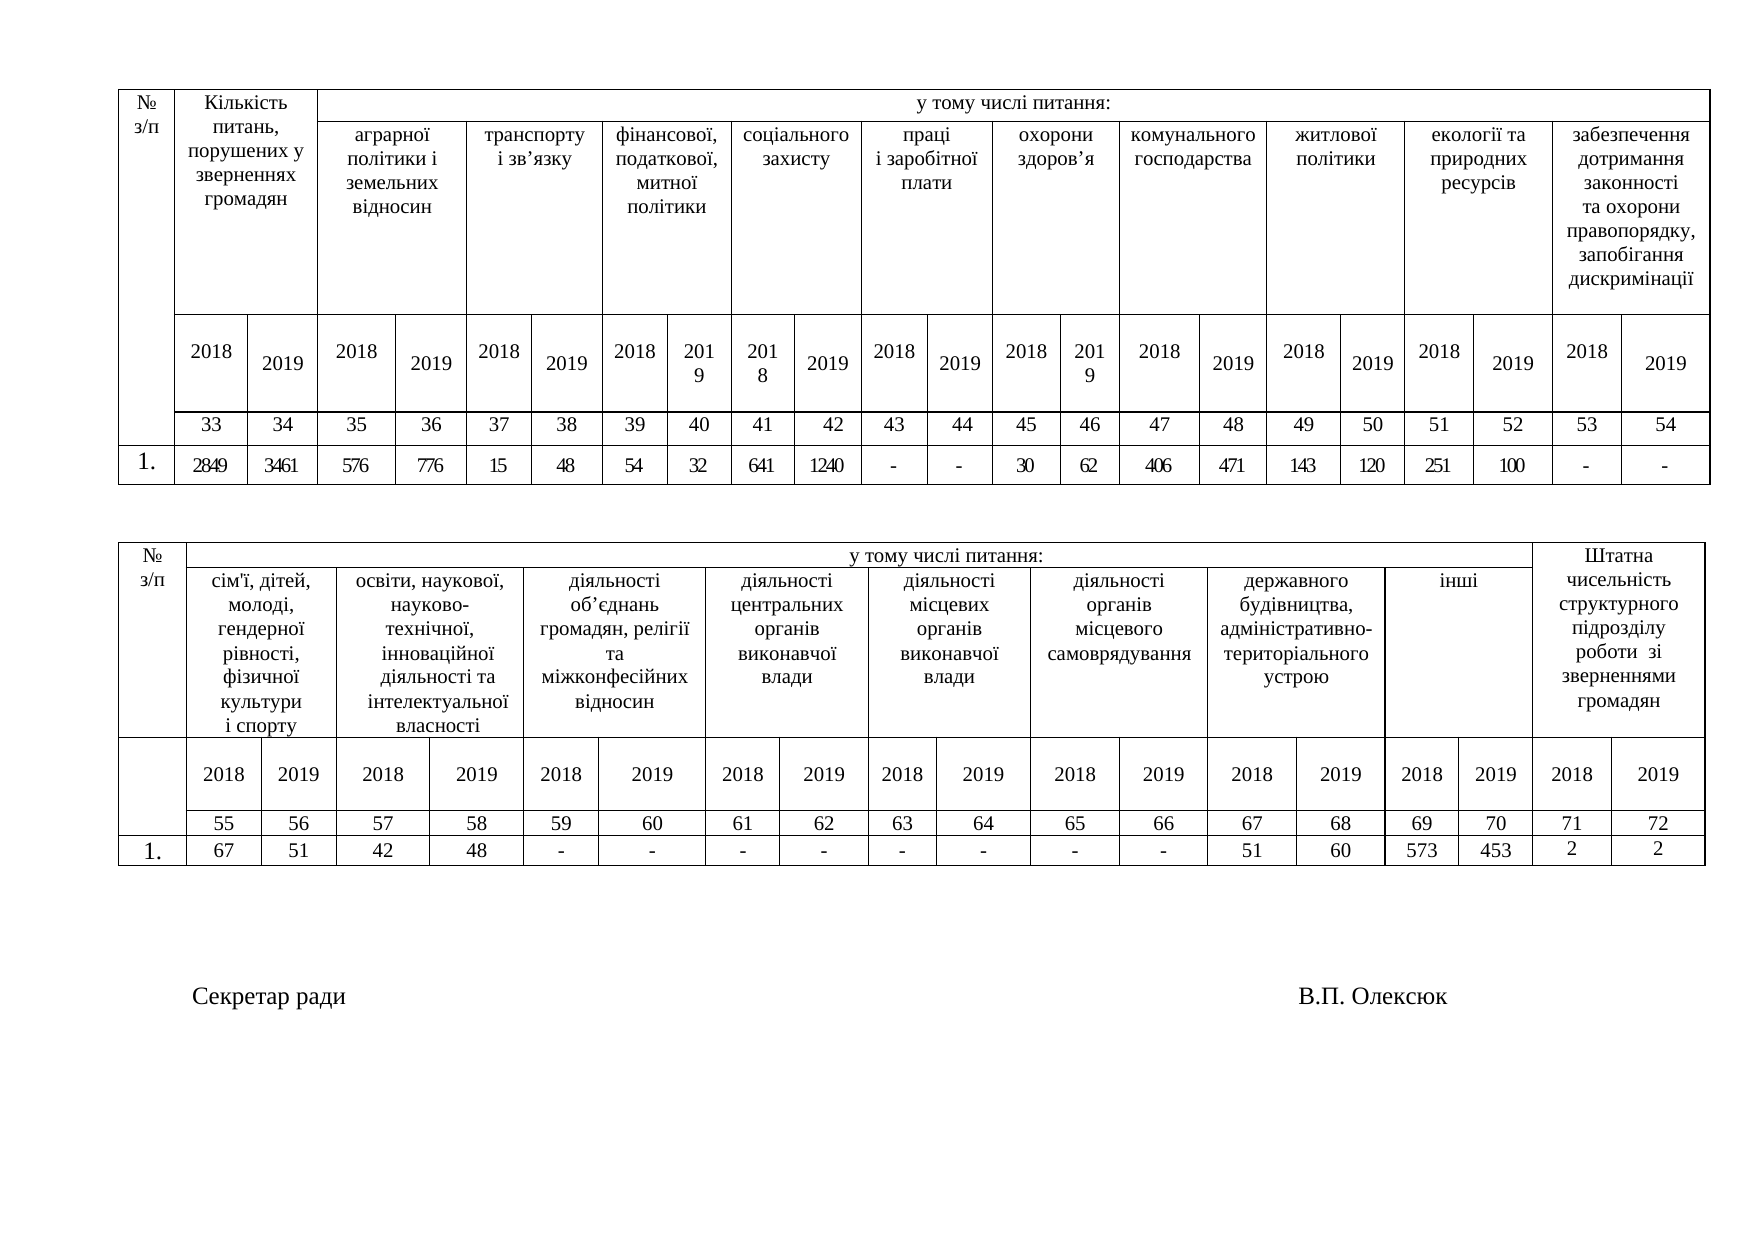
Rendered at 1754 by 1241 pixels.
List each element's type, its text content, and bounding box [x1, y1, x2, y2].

table_cell екології та природних ресурсів [1405, 122, 1552, 314]
table_cell 15 [467, 446, 531, 483]
table_cell 2018 [1405, 315, 1473, 411]
table_cell 55 [187, 811, 261, 835]
table_cell 43 [862, 413, 927, 445]
table_cell 2018 [1267, 315, 1340, 411]
table_cell діяльності органів місцевого самоврядування [1031, 568, 1207, 737]
table_cell 2019 [1120, 738, 1207, 810]
table_cell 2018 [1031, 738, 1119, 810]
table_cell 2018 [732, 315, 794, 411]
table_cell 2019 [1612, 738, 1704, 810]
table_cell 2018 [467, 315, 531, 411]
table_cell 641 [732, 446, 794, 483]
table_cell 2018 [175, 315, 247, 411]
table_cell 2019 [928, 315, 992, 411]
table_header Кількість питань, порушених у зверненнях громадян [175, 90, 317, 314]
table_cell 48 [430, 836, 523, 865]
table_cell діяльності місцевих органів виконавчої влади [869, 568, 1030, 737]
table_cell 59 [524, 811, 598, 835]
table_cell 46 [1061, 413, 1119, 445]
table_cell 2019 [780, 738, 868, 810]
table_cell 41 [732, 413, 794, 445]
table_header Штатна чисельність структурного підрозділу роботи зі зверненнями громадян [1533, 543, 1704, 737]
table_cell 453 [1459, 836, 1532, 865]
table_cell 2018 [337, 738, 429, 810]
table_cell 51 [1208, 836, 1296, 865]
table_cell праці і заробітної плати [862, 122, 992, 314]
table_cell 406 [1120, 446, 1199, 483]
table_cell 3461 [248, 446, 317, 483]
table_header № з/п [119, 90, 174, 445]
table_cell інші [1386, 568, 1532, 737]
table_cell 143 [1267, 446, 1340, 483]
table_cell - [1553, 446, 1621, 483]
table_cell 2018 [1386, 738, 1458, 810]
table_cell 35 [318, 413, 395, 445]
table_cell 51 [1405, 413, 1473, 445]
table_cell 2018 [524, 738, 598, 810]
table_cell 2019 [1459, 738, 1532, 810]
table_cell діяльності центральних органів виконавчої влади [706, 568, 868, 737]
table_cell 66 [1120, 811, 1207, 835]
table_cell забезпечення дотримання законності та охорони правопорядку, запобігання дискримінації [1553, 122, 1709, 314]
table_cell 2018 [869, 738, 936, 810]
table_cell 36 [396, 413, 466, 445]
table_cell 62 [780, 811, 868, 835]
table_cell 2018 [1120, 315, 1199, 411]
table_cell - [1120, 836, 1207, 865]
table_cell 2018 [1553, 315, 1621, 411]
table_cell 68 [1297, 811, 1384, 835]
table_cell 52 [1474, 413, 1552, 445]
table_cell 2019 [795, 315, 861, 411]
table_cell 62 [1061, 446, 1119, 483]
table_cell 60 [1297, 836, 1384, 865]
table_cell 2 [1533, 836, 1611, 865]
table_cell 44 [928, 413, 992, 445]
table_cell 65 [1031, 811, 1119, 835]
table_cell 49 [1267, 413, 1340, 445]
table_cell 39 [603, 413, 667, 445]
table_cell 67 [187, 836, 261, 865]
table_cell 33 [175, 413, 247, 445]
table_cell 69 [1386, 811, 1458, 835]
table_cell 48 [532, 446, 602, 483]
table_cell 37 [467, 413, 531, 445]
table_cell 72 [1612, 811, 1704, 835]
table_cell 71 [1533, 811, 1611, 835]
table_cell 45 [993, 413, 1060, 445]
table_cell соціального захисту [732, 122, 861, 314]
table_cell - [706, 836, 779, 865]
table_cell 61 [706, 811, 779, 835]
table_cell - [937, 836, 1030, 865]
table_cell 471 [1200, 446, 1266, 483]
table_cell 64 [937, 811, 1030, 835]
table_cell - [862, 446, 927, 483]
table_cell 50 [1341, 413, 1404, 445]
table_header у тому числі питання: [187, 543, 1532, 567]
table_cell 2018 [993, 315, 1060, 411]
table_cell - [524, 836, 598, 865]
table_cell аграрної політики і земельних відносин [318, 122, 466, 314]
table_cell 70 [1459, 811, 1532, 835]
table_cell 576 [318, 446, 395, 483]
table_cell 2 [1612, 836, 1704, 865]
table_cell державного будівництва, адміністративно-територіального устрою [1208, 568, 1384, 737]
table_cell 2019 [532, 315, 602, 411]
table_cell 60 [599, 811, 705, 835]
table_cell - [928, 446, 992, 483]
table_cell 2018 [1208, 738, 1296, 810]
table_cell охорони здоров’я [993, 122, 1119, 314]
table_cell 32 [668, 446, 731, 483]
table_cell 2019 [599, 738, 705, 810]
table_cell 2018 [187, 738, 261, 810]
table_cell - [599, 836, 705, 865]
table_cell - [1031, 836, 1119, 865]
table_cell комунального господарства [1120, 122, 1266, 314]
table_cell 2019 [262, 738, 336, 810]
table_header № з/п [119, 543, 186, 737]
table_cell 47 [1120, 413, 1199, 445]
table_cell 2018 [1533, 738, 1611, 810]
table_cell 2019 [248, 315, 317, 411]
table_cell 40 [668, 413, 731, 445]
table_cell 2019 [430, 738, 523, 810]
table_cell транспорту і зв’язку [467, 122, 602, 314]
table_cell 34 [248, 413, 317, 445]
table_cell фінансової, податкової, митної політики [603, 122, 731, 314]
table_cell 2019 [396, 315, 466, 411]
table_cell - [869, 836, 936, 865]
table_cell 56 [262, 811, 336, 835]
table_cell 2019 [1341, 315, 1404, 411]
table_cell 48 [1200, 413, 1266, 445]
table_cell 776 [396, 446, 466, 483]
table_cell освіти, наукової, науково-технічної, інноваційної діяльності та інтелектуальної власності [337, 568, 523, 737]
table_cell 54 [603, 446, 667, 483]
table_cell 100 [1474, 446, 1552, 483]
table_cell 1. [119, 446, 174, 483]
table_cell 2019 [1474, 315, 1552, 411]
table_cell 38 [532, 413, 602, 445]
table_cell 1240 [795, 446, 861, 483]
table_cell 2019 [1061, 315, 1119, 411]
table_cell 57 [337, 811, 429, 835]
table_cell сім'ї, дітей, молоді, гендерної рівності, фізичної культури і спорту [187, 568, 336, 737]
table_cell 2019 [668, 315, 731, 411]
table_cell 30 [993, 446, 1060, 483]
table_cell 2849 [175, 446, 247, 483]
table_cell 2018 [603, 315, 667, 411]
table_cell 1. [119, 836, 186, 865]
table_cell 53 [1553, 413, 1621, 445]
table_cell 63 [869, 811, 936, 835]
table_cell - [780, 836, 868, 865]
table_cell 67 [1208, 811, 1296, 835]
table_cell 573 [1386, 836, 1458, 865]
table_cell 58 [430, 811, 523, 835]
table_cell 2018 [318, 315, 395, 411]
table_cell 2018 [862, 315, 927, 411]
table_cell 2018 [706, 738, 779, 810]
table_cell 42 [337, 836, 429, 865]
table_cell 2019 [1297, 738, 1384, 810]
table_header у тому числі питання: [318, 90, 1709, 121]
table_cell - [1622, 446, 1709, 483]
table_cell 2019 [1622, 315, 1709, 411]
table_cell 42 [795, 413, 861, 445]
table_cell 251 [1405, 446, 1473, 483]
table_cell 2019 [1200, 315, 1266, 411]
table_cell 54 [1622, 413, 1709, 445]
table_cell 120 [1341, 446, 1404, 483]
table_cell 51 [262, 836, 336, 865]
table_cell діяльності об’єднань громадян, релігії та міжконфесійних відносин [524, 568, 705, 737]
table_cell [119, 738, 186, 835]
text Секретар ради В.П. Олексюк [118, 981, 1636, 1009]
table_cell 2019 [937, 738, 1030, 810]
table_cell житлової політики [1267, 122, 1404, 314]
